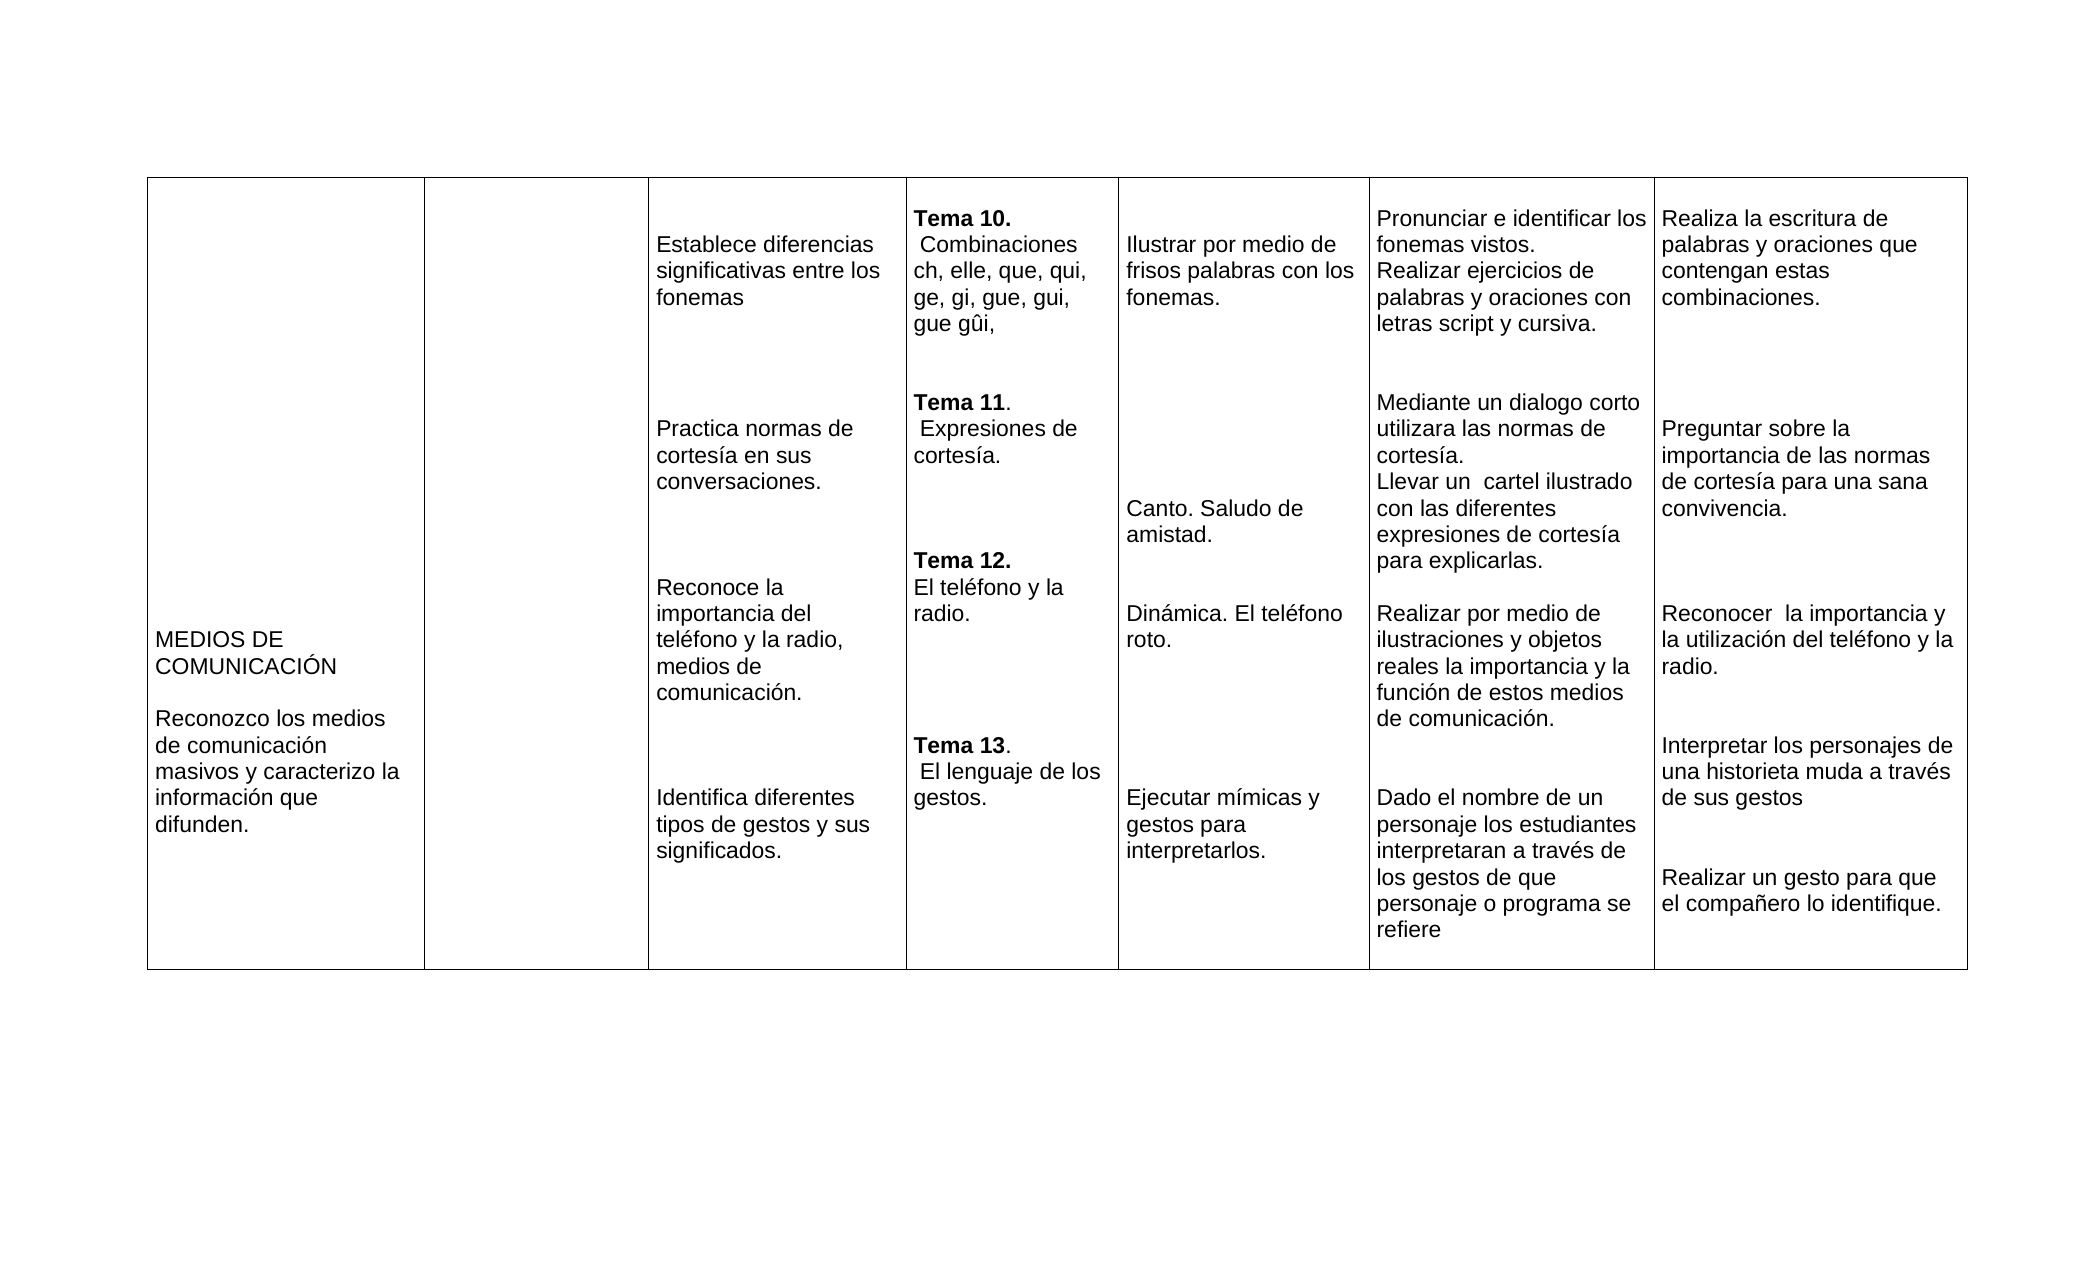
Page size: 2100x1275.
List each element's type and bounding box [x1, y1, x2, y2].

table_cell [907, 178, 1118, 969]
table_cell [1370, 178, 1654, 969]
table_cell [649, 178, 906, 969]
table_cell [148, 178, 424, 969]
table_cell [1119, 178, 1369, 969]
table_cell [425, 178, 648, 969]
table_cell [1655, 178, 1967, 969]
